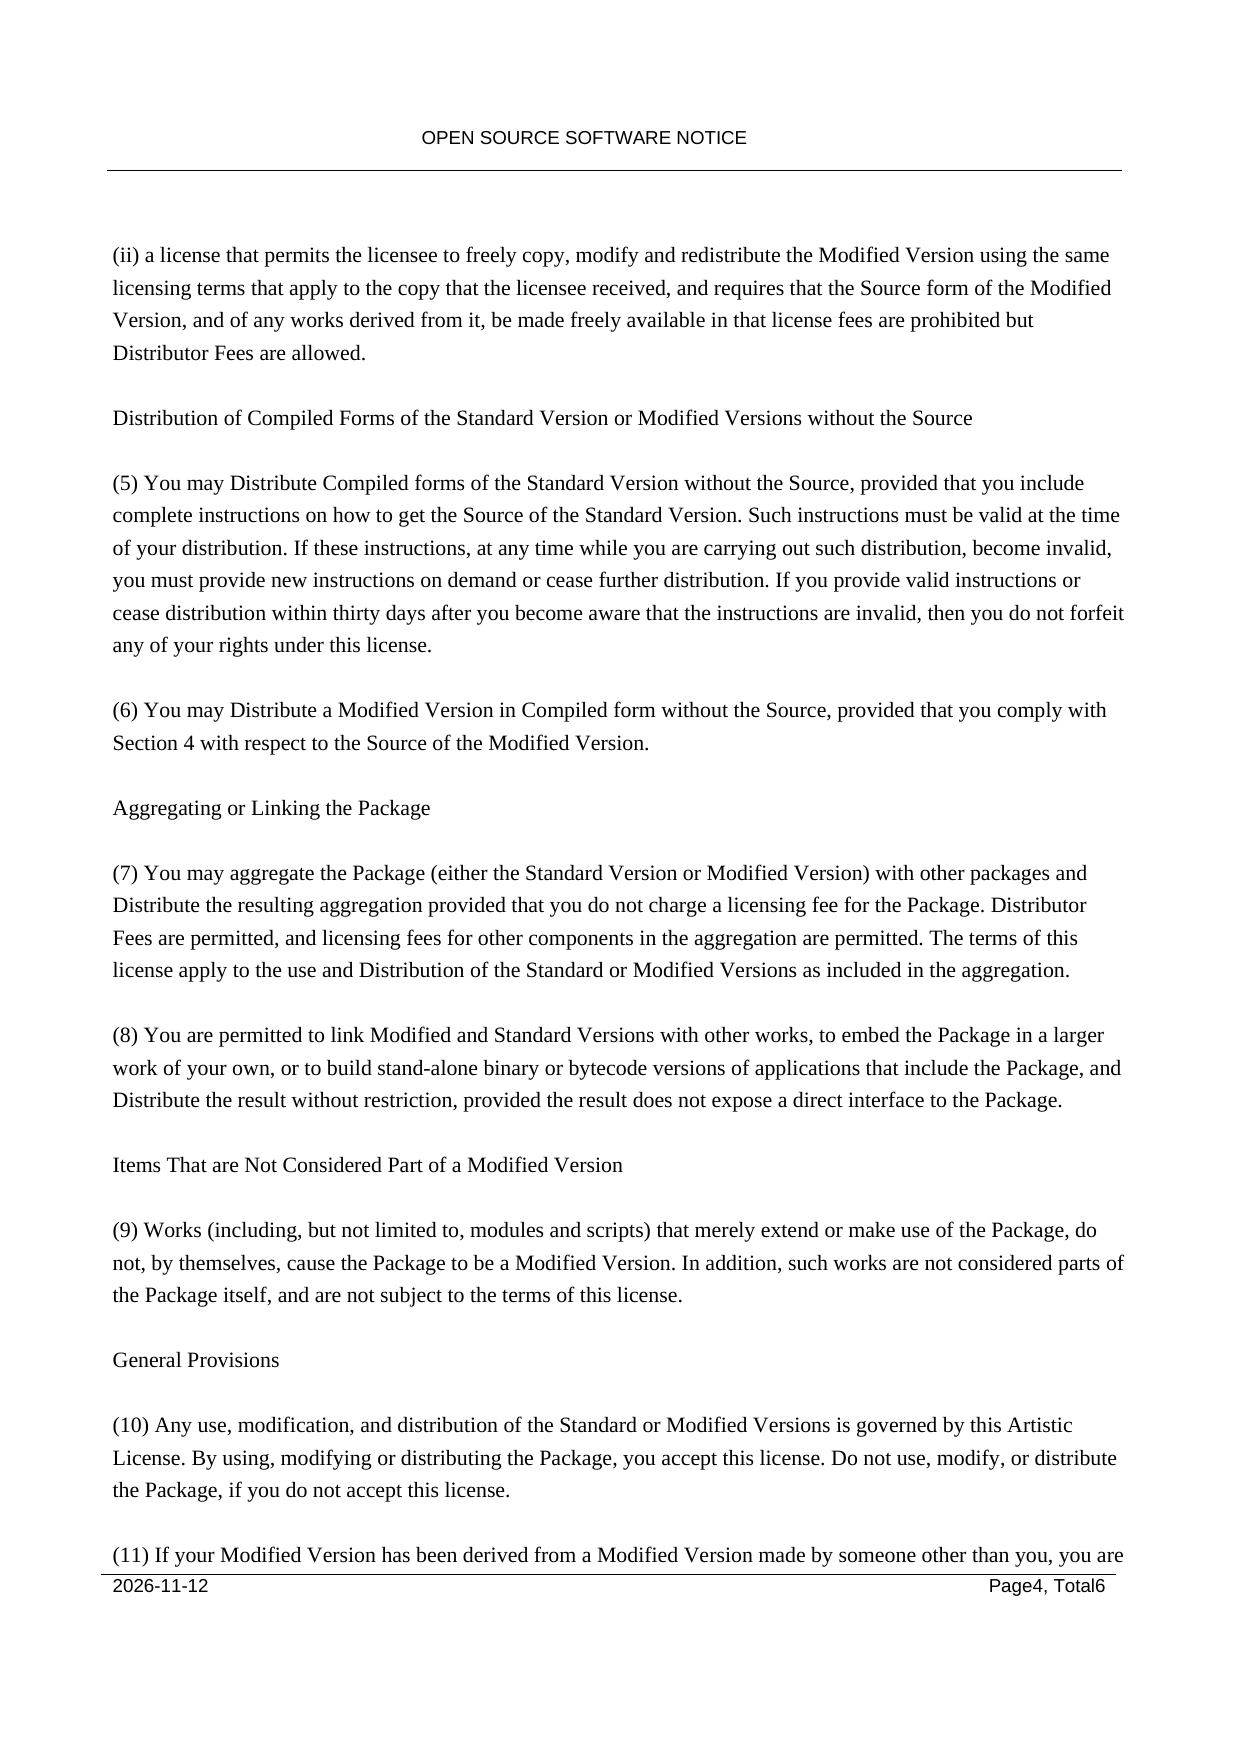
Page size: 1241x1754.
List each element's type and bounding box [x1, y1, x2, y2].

text [112, 206, 1128, 1571]
